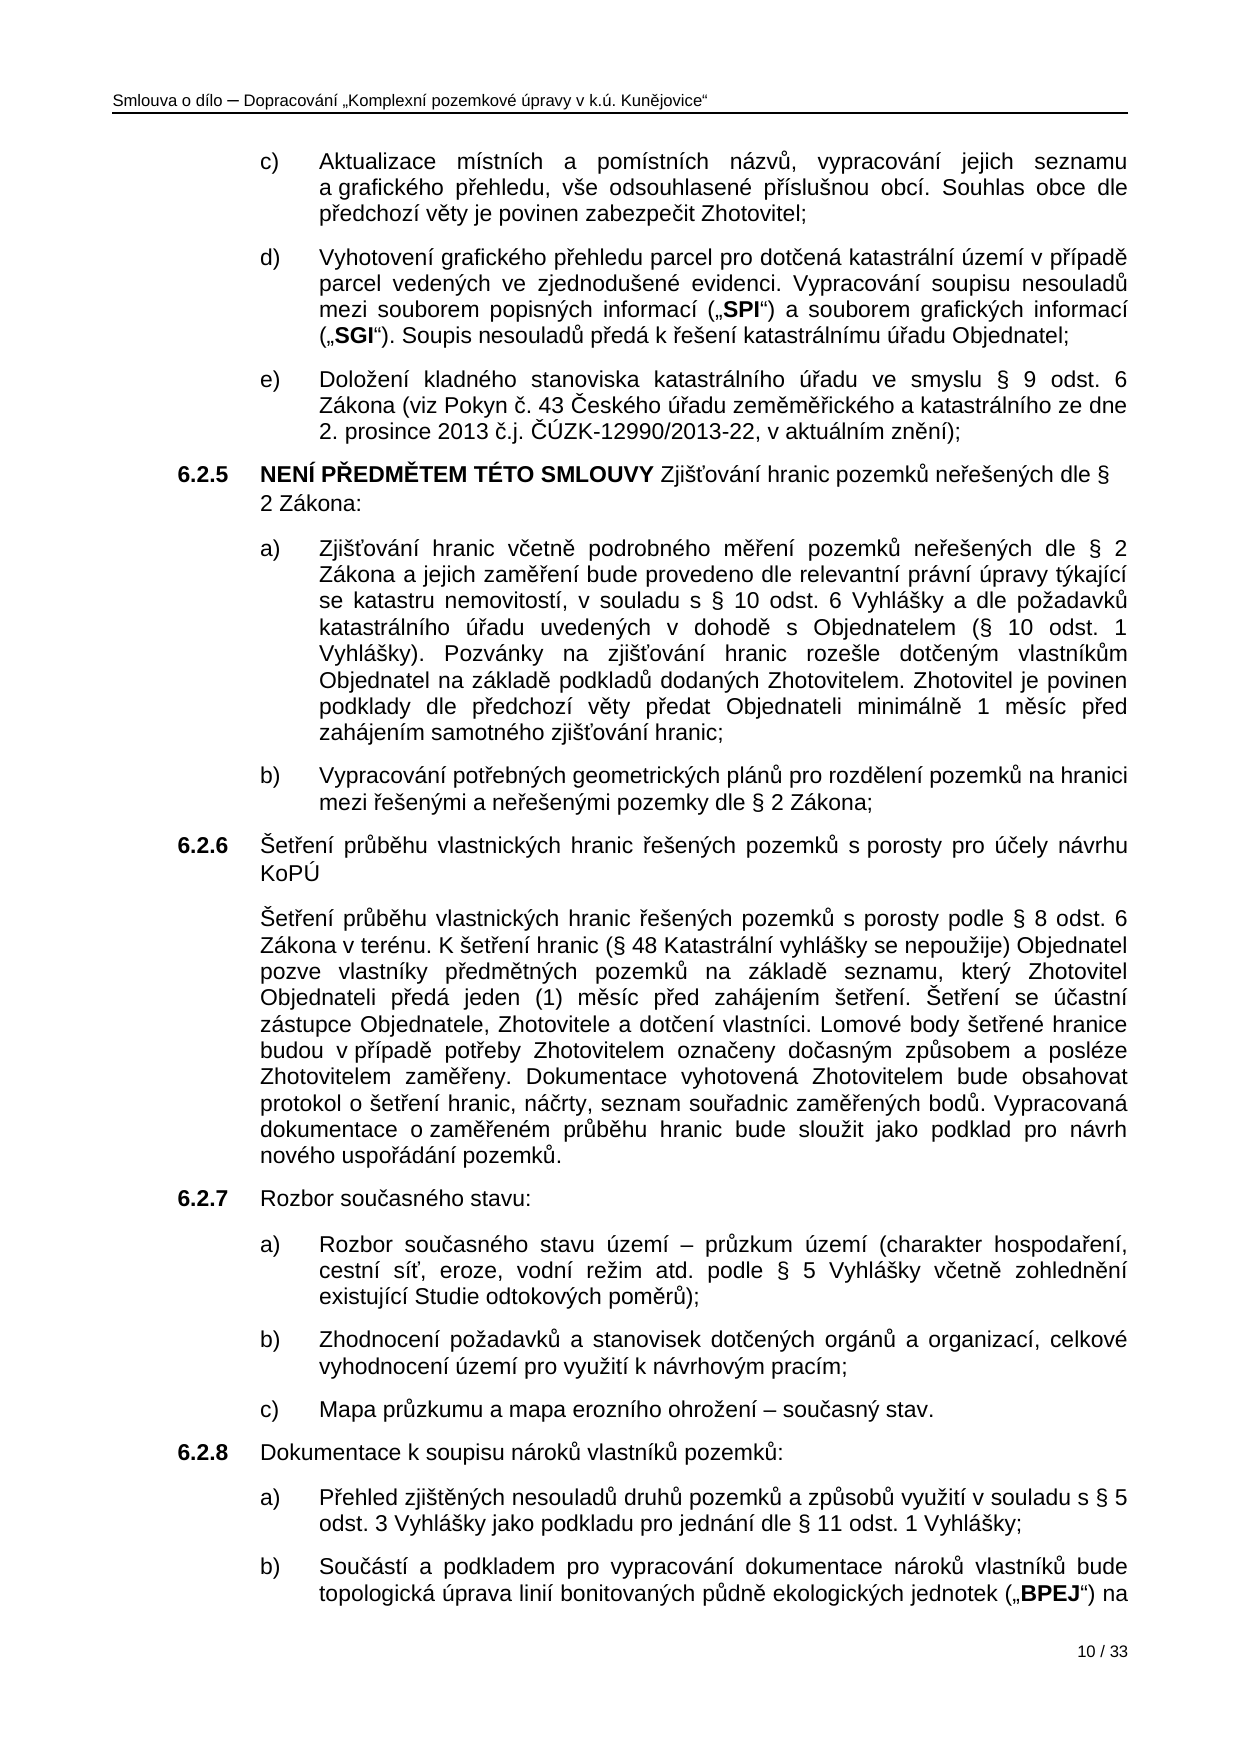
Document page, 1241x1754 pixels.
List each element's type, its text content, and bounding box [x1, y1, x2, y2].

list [260, 1553, 1128, 1606]
list Zhodnocení požadavků a stanovisek dotčených orgánů a organizací, celkové vyhodnocení území pro využití k návrhovým pracím; [260, 1326, 1128, 1379]
list Rozbor současného stavu území – průzkum území (charakter hospodaření, cestní síť, eroze, vodní režim atd. podle § 5 Vyhlášky včetně zohlednění existující Studie odtokových poměrů); [260, 1231, 1128, 1309]
text NENÍ PŘEDMĚTEM TÉTO SMLOUVY Zjišťování hranic pozemků neřešených dle § 2 Zákona: [177, 461, 1128, 516]
list Aktualizace místních a pomístních názvů, vypracování jejich seznamu a grafického přehledu, vše odsouhlasené příslušnou obcí. Souhlas obce dle předchozí věty je povinen zabezpečit Zhotovitel; [260, 148, 1128, 227]
list Zjišťování hranic včetně podrobného měření pozemků neřešených dle § 2 Zákona a jejich zaměření bude provedeno dle relevantní právní úpravy týkající se katastru nemovitostí, v souladu s § 10 odst. 6 Vyhlášky a dle požadavků katastrálního úřadu uvedených v dohodě s Objednatelem (§ 10 odst. 1 Vyhlášky). Pozvánky na zjišťování hranic rozešle dotčeným vlastníkům Objednatel na základě podkladů dodaných Zhotovitelem. Zhotovitel je povinen podklady dle předchozí věty předat Objednateli minimálně 1 měsíc před zahájením samotného zjišťování hranic; [260, 535, 1128, 746]
list Mapa průzkumu a mapa erozního ohrožení – současný stav. [260, 1396, 1128, 1422]
text Rozbor současného stavu: [177, 1185, 1128, 1212]
list Vypracování potřebných geometrických plánů pro rozdělení pozemků na hranici mezi řešenými a neřešenými pozemky dle § 2 Zákona; [260, 762, 1128, 815]
text Šetření průběhu vlastnických hranic řešených pozemků s porosty pro účely návrhu KoPÚ [177, 832, 1128, 886]
list Vyhotovení grafického přehledu parcel pro dotčená katastrální území v případě parcel vedených ve zjednodušené evidenci. Vypracování soupisu nesouladů mezi souborem popisných informací („SPI“) a souborem grafických informací („SGI“). Soupis nesouladů předá k řešení katastrálnímu úřadu Objednatel; [260, 243, 1128, 349]
list Přehled zjištěných nesouladů druhů pozemků a způsobů využití v souladu s § 5 odst. 3 Vyhlášky jako podkladu pro jednání dle § 11 odst. 1 Vyhlášky; [260, 1484, 1128, 1536]
list Šetření průběhu vlastnických hranic řešených pozemků s porosty podle § 8 odst. 6 Zákona v terénu. K šetření hranic (§ 48 Katastrální vyhlášky se nepoužije) Objednatel pozve vlastníky předmětných pozemků na základě seznamu, který Zhotovitel Objednateli předá jeden (1) měsíc před zahájením šetření. Šetření se účastní zástupce Objednatele, Zhotovitele a dotčení vlastníci. Lomové body šetřené hranice budou v případě potřeby Zhotovitelem označeny dočasným způsobem a posléze Zhotovitelem zaměřeny. Dokumentace vyhotovená Zhotovitelem bude obsahovat protokol o šetření hranic, náčrty, seznam souřadnic zaměřených bodů. Vypracovaná dokumentace o zaměřeném průběhu hranic bude sloužit jako podklad pro návrh nového uspořádání pozemků. [260, 905, 1128, 1169]
list Doložení kladného stanoviska katastrálního úřadu ve smyslu § 9 odst. 6 Zákona (viz Pokyn č. 43 Českého úřadu zeměměřického a katastrálního ze dne 2. prosince 2013 č.j. ČÚZK-12990/2013-22, v aktuálním znění); [260, 366, 1128, 444]
text Dokumentace k soupisu nároků vlastníků pozemků: [177, 1439, 1128, 1465]
